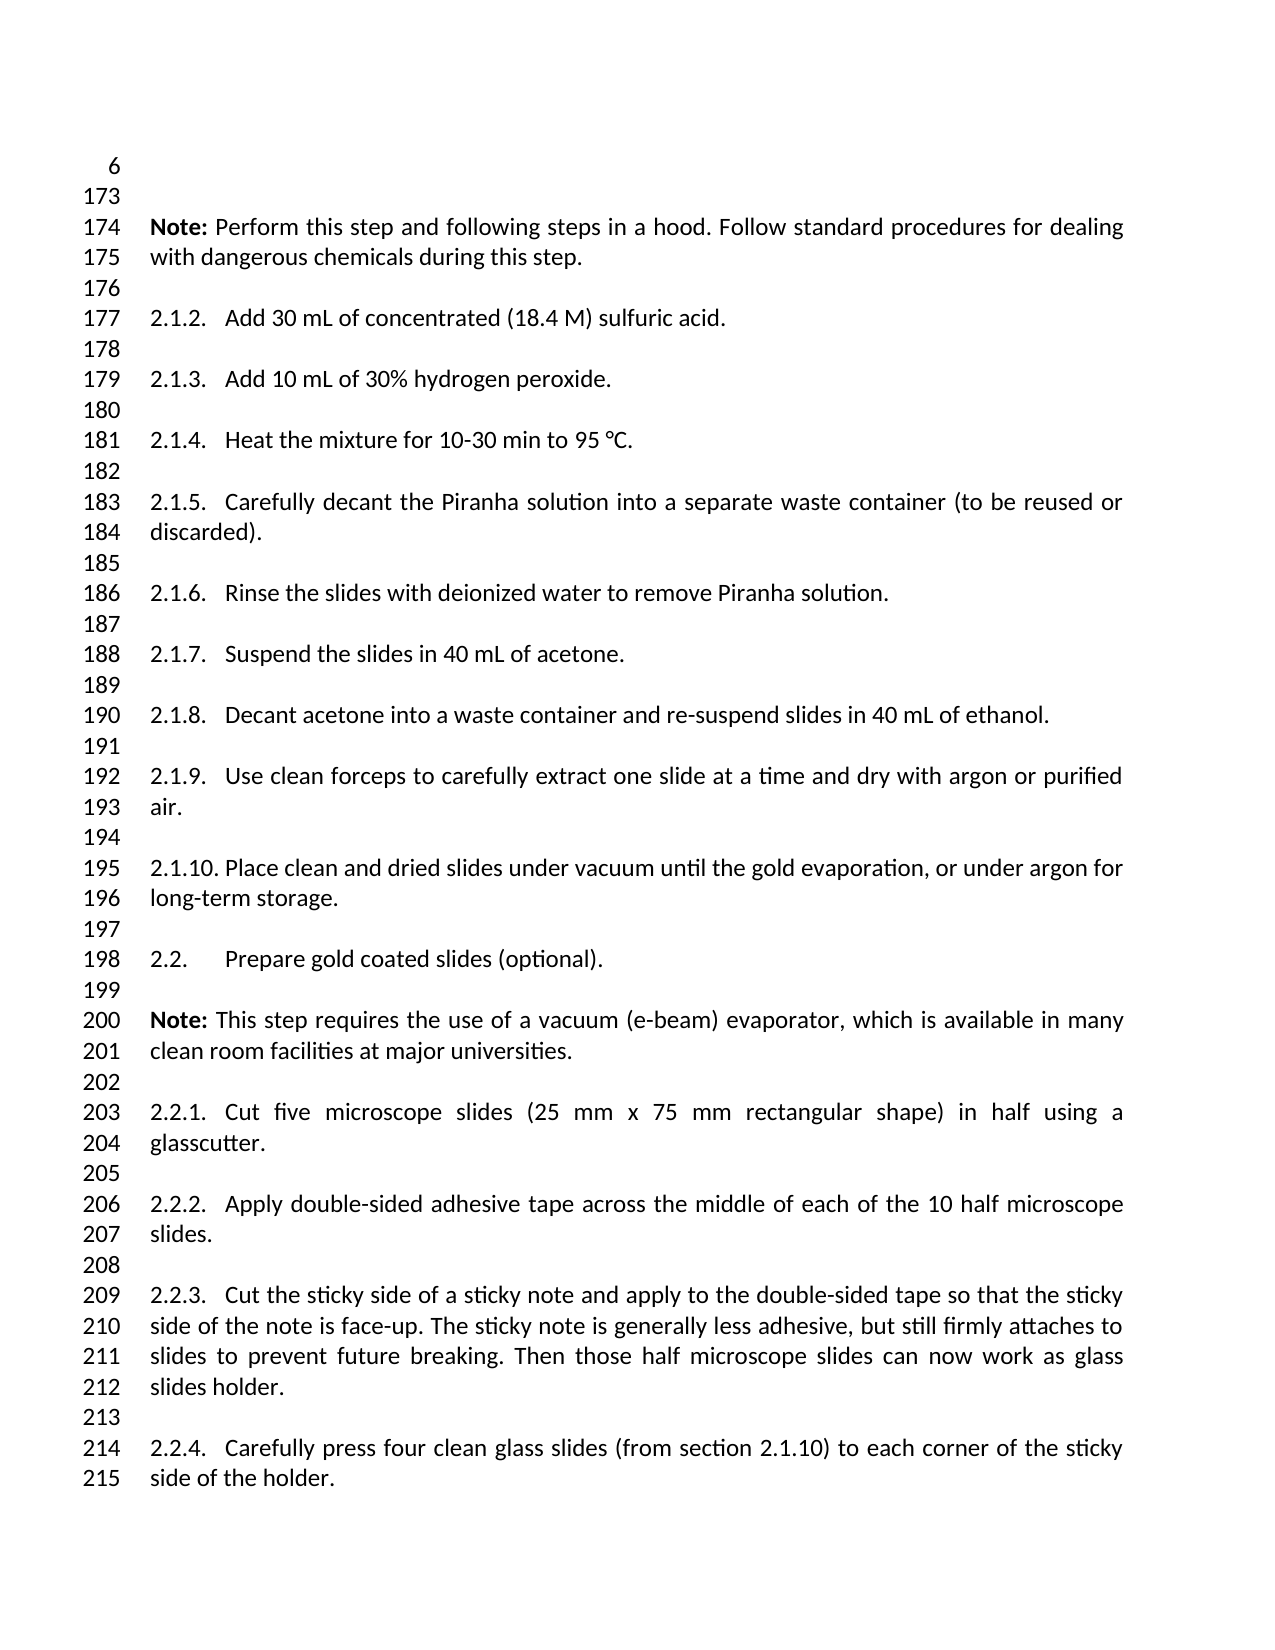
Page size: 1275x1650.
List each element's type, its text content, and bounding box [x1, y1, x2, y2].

list Cut five microscope slides (25 mm x 75 mm rectangular shape) in half using a glasscutter. [150, 1096, 1125, 1157]
list Decant acetone into a waste container and re-suspend slides in 40 mL of ethanol. [150, 699, 1125, 730]
list Carefully press four clean glass slides (from section 2.1.10) to each corner of the sticky side of the holder. [150, 1432, 1125, 1493]
list Add 10 mL of 30% hydrogen peroxide. [150, 364, 1125, 394]
list Prepare gold coated slides (optional). [150, 943, 1125, 974]
list Add 30 mL of concentrated (18.4 M) sulfuric acid. [150, 303, 1125, 333]
list Cut the sticky side of a sticky note and apply to the double-sided tape so that the sticky side of the note is face-up. The sticky note is generally less adhesive, but still firmly attaches to slides to prevent future breaking. Then those half microscope slides can now work as glass slides holder. [150, 1279, 1125, 1401]
text Note: This step requires the use of a vacuum (e-beam) evaporator, which is available in many clean room facilities at major universities. [150, 1004, 1125, 1066]
list Suspend the slides in 40 mL of acetone. [150, 638, 1125, 669]
text Note: Perform this step and following steps in a hood. Follow standard procedures for dealing with dangerous chemicals during this step. [150, 211, 1125, 272]
list Heat the mixture for 10-30 min to 95 °C. [150, 425, 1125, 455]
list Rinse the slides with deionized water to remove Piranha solution. [150, 577, 1125, 608]
list Use clean forceps to carefully extract one slide at a time and dry with argon or purified air. [150, 760, 1125, 821]
list Place clean and dried slides under vacuum until the gold evaporation, or under argon for long-term storage. [150, 852, 1125, 913]
list Apply double-sided adhesive tape across the middle of each of the 10 half microscope slides. [150, 1188, 1125, 1249]
list Carefully decant the Piranha solution into a separate waste container (to be reused or discarded). [150, 486, 1125, 547]
